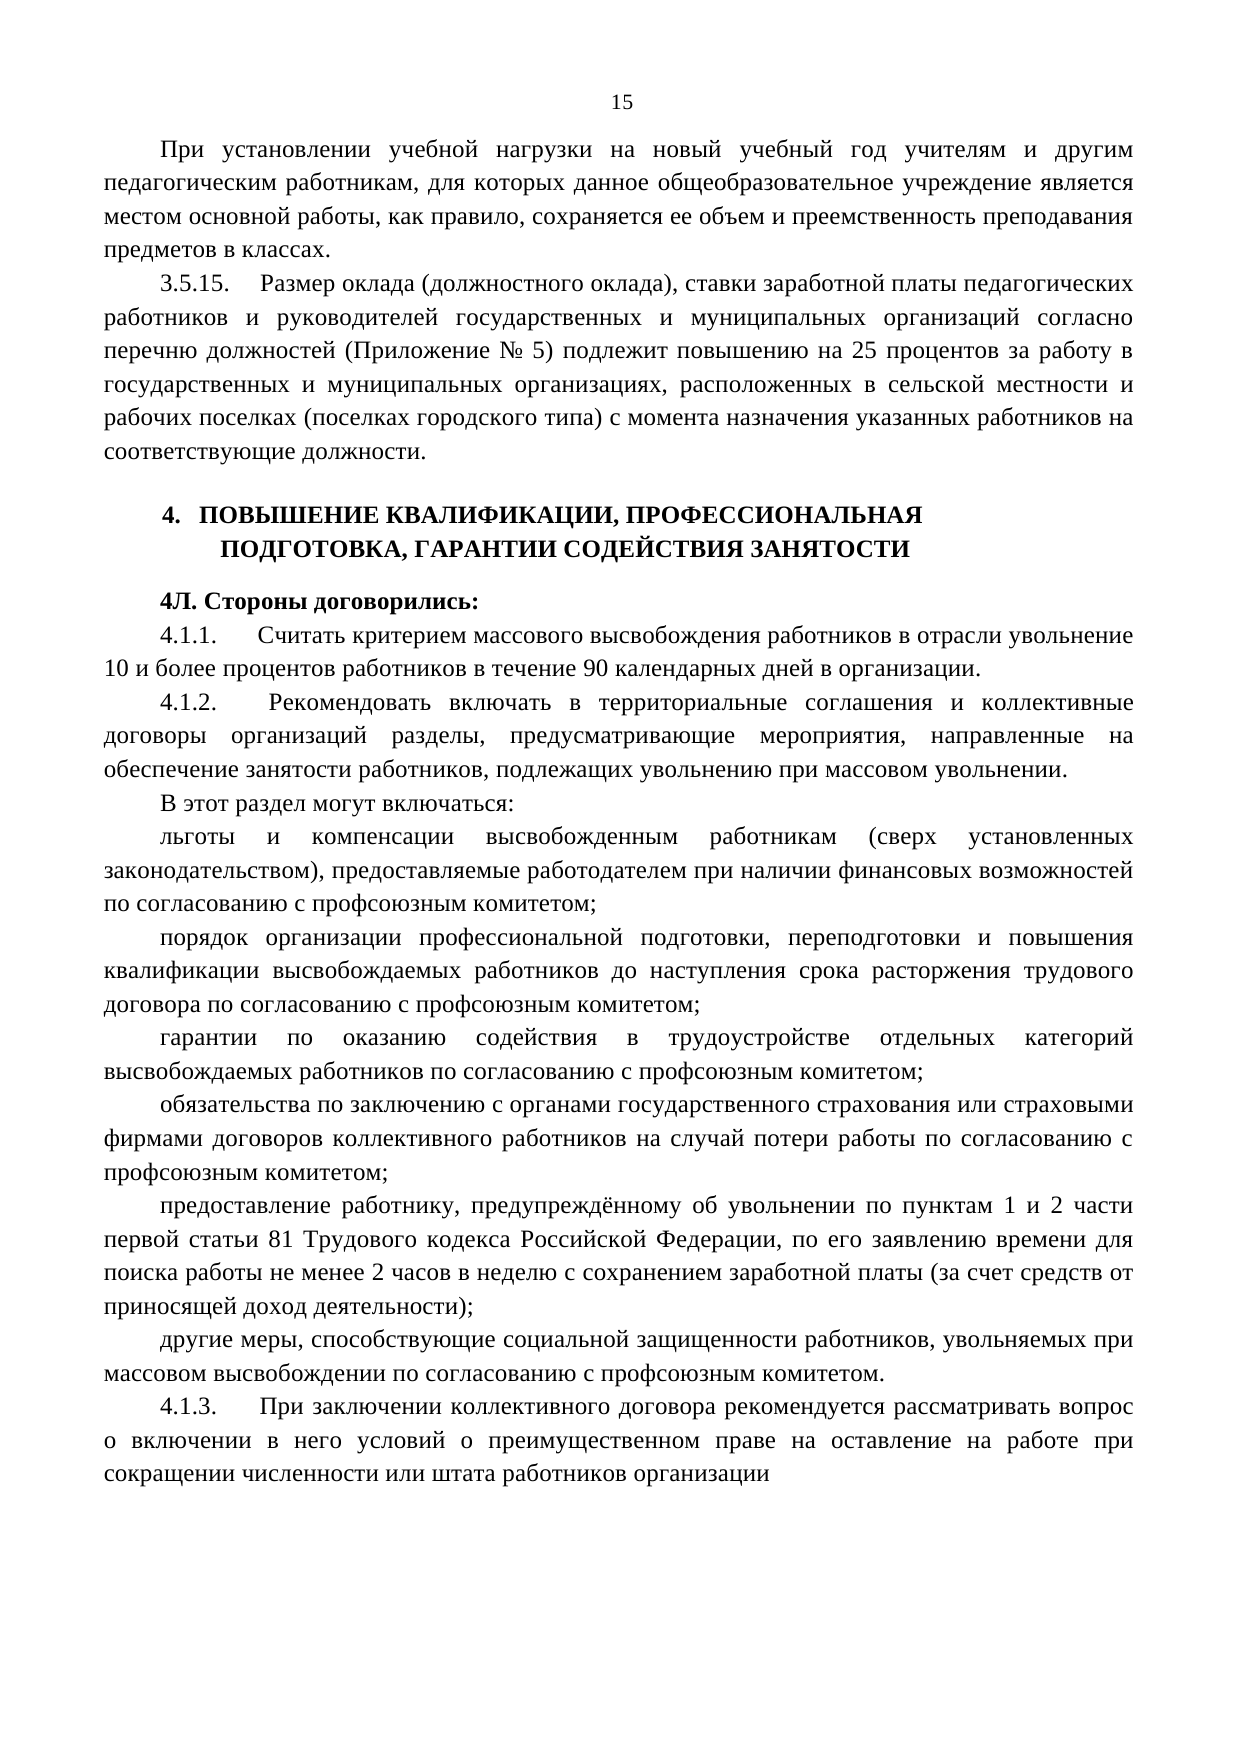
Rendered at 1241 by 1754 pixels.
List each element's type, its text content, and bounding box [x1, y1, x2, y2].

text льготы и компенсации высвобожденным работникам (сверх установленных законодательством), предоставляемые работодателем при наличии финансовых возможностей по согласованию с профсоюзным комитетом; [103, 818, 1135, 918]
text гарантии по оказанию содействия в трудоустройстве отдельных категорий высвобождаемых работников по согласованию с профсоюзным комитетом; [103, 1019, 1135, 1086]
text порядок организации профессиональной подготовки, переподготовки и повышения квалификации высвобождаемых работников до наступления срока расторжения трудового договора по согласованию с профсоюзным комитетом; [103, 918, 1135, 1019]
list Считать критерием массового высвобождения работников в отрасли увольнение 10 и более процентов работников в течение 90 календарных дней в организации. [103, 617, 1135, 684]
text обязательства по заключению с органами государственного страхования или страховыми фирмами договоров коллективного работников на случай потери работы по согласованию с профсоюзным комитетом; [103, 1086, 1135, 1187]
text 4Л. Стороны договорились: [103, 583, 1137, 617]
list Размер оклада (должностного оклада), ставки заработной платы педагогических работников и руководителей государственных и муниципальных организаций согласно перечню должностей (Приложение № 5) подлежит повышению на 25 процентов за работу в государственных и муниципальных организациях, расположенных в сельской местности и рабочих поселках (поселках городского типа) с момента назначения указанных работников на соответствующие должности. [103, 265, 1135, 466]
text предоставление работнику, предупреждённому об увольнении по пунктам 1 и 2 части первой статьи 81 Трудового кодекса Российской Федерации, по его заявлению времени для поиска работы не менее 2 часов в неделю с сохранением заработной платы (за счет средств от приносящей доход деятельности); [103, 1187, 1135, 1321]
text 15 [611, 92, 633, 114]
text другие меры, способствующие социальной защищенности работников, увольняемых при массовом высвобождении по согласованию с профсоюзным комитетом. [103, 1321, 1135, 1388]
text В этот раздел могут включаться: [103, 784, 1137, 818]
list Рекомендовать включать в территориальные соглашения и коллективные договоры организаций разделы, предусматривающие мероприятия, направленные на обеспечение занятости работников, подлежащих увольнению при массовом увольнении. [103, 684, 1135, 784]
text При установлении учебной нагрузки на новый учебный год учителям и другим педагогическим работникам, для которых данное общеобразовательное учреждение является местом основной работы, как правило, сохраняется ее объем и преемственность преподавания предметов в классах. [103, 131, 1135, 265]
list При заключении коллективного договора рекомендуется рассматривать вопрос о включении в него условий о преимущественном праве на оставление на работе при сокращении численности или штата работников организации [103, 1388, 1135, 1489]
list ПОВЫШЕНИЕ КВАЛИФИКАЦИИ, ПРОФЕССИОНАЛЬНАЯ ПОДГОТОВКА, ГАРАНТИИ СОДЕЙСТВИЯ ЗАНЯТОСТИ [162, 497, 1042, 564]
